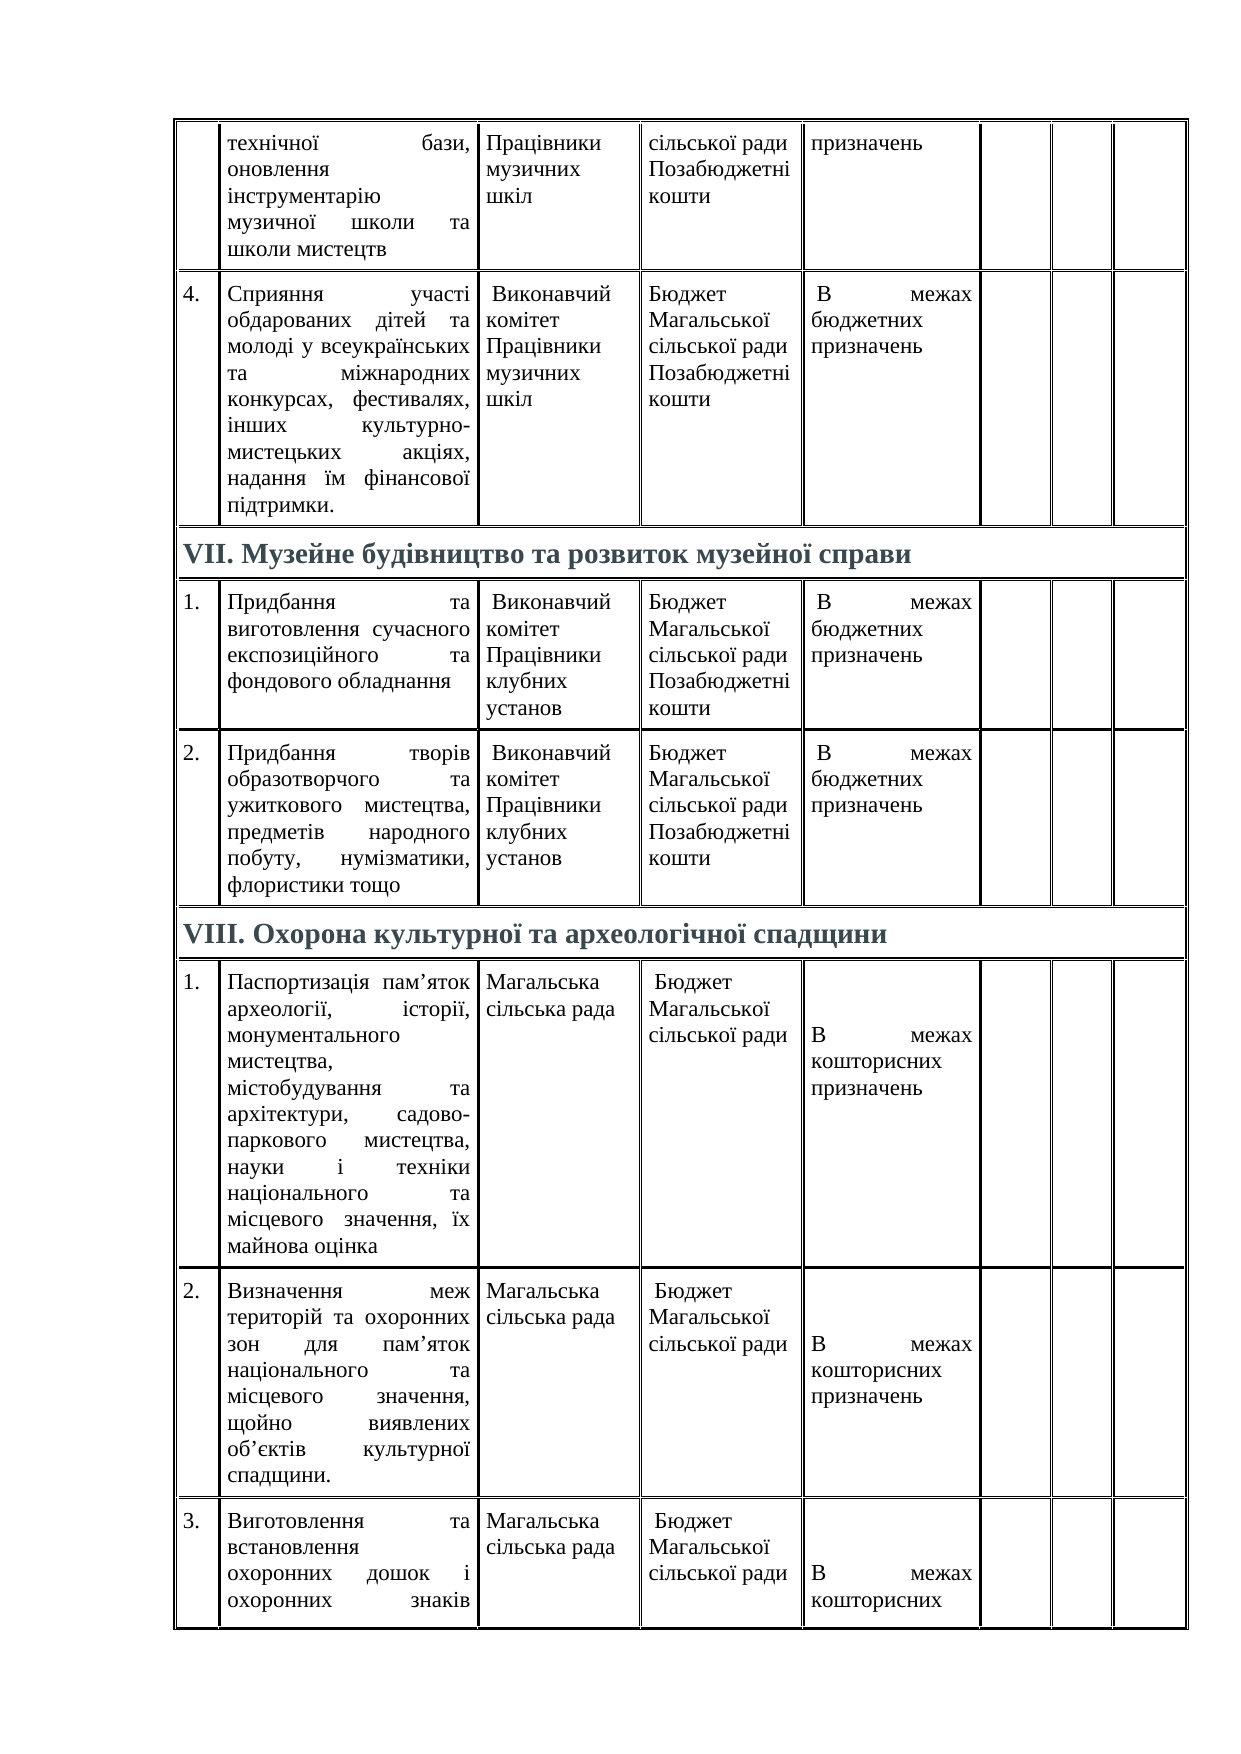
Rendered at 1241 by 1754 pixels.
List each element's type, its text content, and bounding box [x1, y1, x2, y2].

table_cell [980, 1499, 1052, 1627]
table_cell [1113, 1496, 1187, 1627]
table_cell VIII. Охорона культурної та археологічної спадщини [175, 905, 1187, 957]
table_cell Виконавчий комітет Працівники клубних установ [480, 581, 639, 728]
table_cell Виконавчий комітет Працівники клубних установ [480, 731, 639, 905]
table_cell [982, 731, 1050, 905]
table_cell VII. Музейне будівництво та розвиток музейної справи [175, 525, 1187, 577]
table_cell 2. [175, 728, 218, 905]
table_cell Магальська сільська рада [480, 961, 639, 1266]
table_cell В межах бюджетних призначень [805, 272, 979, 525]
table_cell [1053, 1269, 1111, 1496]
table_cell 4. [175, 269, 219, 525]
table_cell 3. [175, 1496, 219, 1627]
table_cell [980, 122, 1052, 269]
table_cell Магальська сільська рада [480, 1269, 639, 1496]
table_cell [803, 120, 980, 269]
table_cell [1115, 957, 1186, 1266]
table_cell [1052, 120, 1113, 269]
table_cell Придбання та виготовлення сучасного експозиційного та фондового обладнання [221, 581, 477, 728]
table_cell Бюджет Магальської сільської ради [642, 961, 801, 1266]
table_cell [641, 1496, 803, 1627]
table_cell [1053, 581, 1111, 728]
table_cell Визначення меж територій та охоронних зон для пам’яток національного та місцевого значення, щойно виявлених об’єктів культурної спадщини. [221, 1269, 477, 1496]
table_cell Бюджет Магальської сільської ради Позабюджетні кошти [642, 272, 801, 525]
table_cell Паспортизація пам’яток археології, історії, монументального мистецтва, містобудування та архітектури, садово-паркового мистецтва, науки і техніки національного та місцевого значення, їх майнова оцінка [221, 961, 477, 1266]
table_cell В межах бюджетних призначень [805, 581, 979, 728]
table_cell [982, 961, 1050, 1266]
table_cell [1113, 269, 1187, 525]
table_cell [641, 120, 803, 269]
table_cell [1115, 1266, 1185, 1496]
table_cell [478, 122, 641, 269]
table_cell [219, 120, 478, 269]
table_cell Сприяння участі обдарованих дітей та молоді у всеукраїнських та міжнародних конкурсах, фестивалях, інших культурно-мистецьких акціях, надання їм фінансової підтримки. [221, 272, 477, 525]
table_cell 1. [177, 577, 218, 728]
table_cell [803, 1499, 980, 1627]
table_cell 1. [177, 957, 218, 1266]
table_cell [982, 581, 1050, 728]
table_cell Виконавчий комітет Працівники музичних шкіл [480, 272, 639, 525]
table_cell [1115, 577, 1186, 728]
table_cell В межах кошторисних призначень [805, 961, 979, 1266]
table_cell [1113, 122, 1185, 269]
table_cell Бюджет Магальської сільської ради [642, 1269, 801, 1496]
table_cell [1115, 728, 1187, 905]
table_cell [982, 272, 1050, 525]
table_cell [1053, 272, 1111, 525]
table_cell [1052, 1496, 1113, 1627]
table_cell В межах бюджетних призначень [805, 731, 979, 905]
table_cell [478, 1499, 641, 1627]
table_cell [982, 1269, 1050, 1496]
table_cell Бюджет Магальської сільської ради Позабюджетні кошти [642, 581, 801, 728]
table_cell 2. [177, 1266, 218, 1496]
table_cell [1053, 731, 1111, 905]
table_cell В межах кошторисних призначень [805, 1269, 979, 1496]
table_cell 3. [177, 120, 219, 269]
table_cell [1053, 961, 1111, 1266]
table_cell Бюджет Магальської сільської ради Позабюджетні кошти [642, 731, 801, 905]
table_cell Придбання творів образотворчого та ужиткового мистецтва, предметів народного побуту, нумізматики, флористики тощо [221, 731, 477, 905]
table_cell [219, 1499, 478, 1627]
